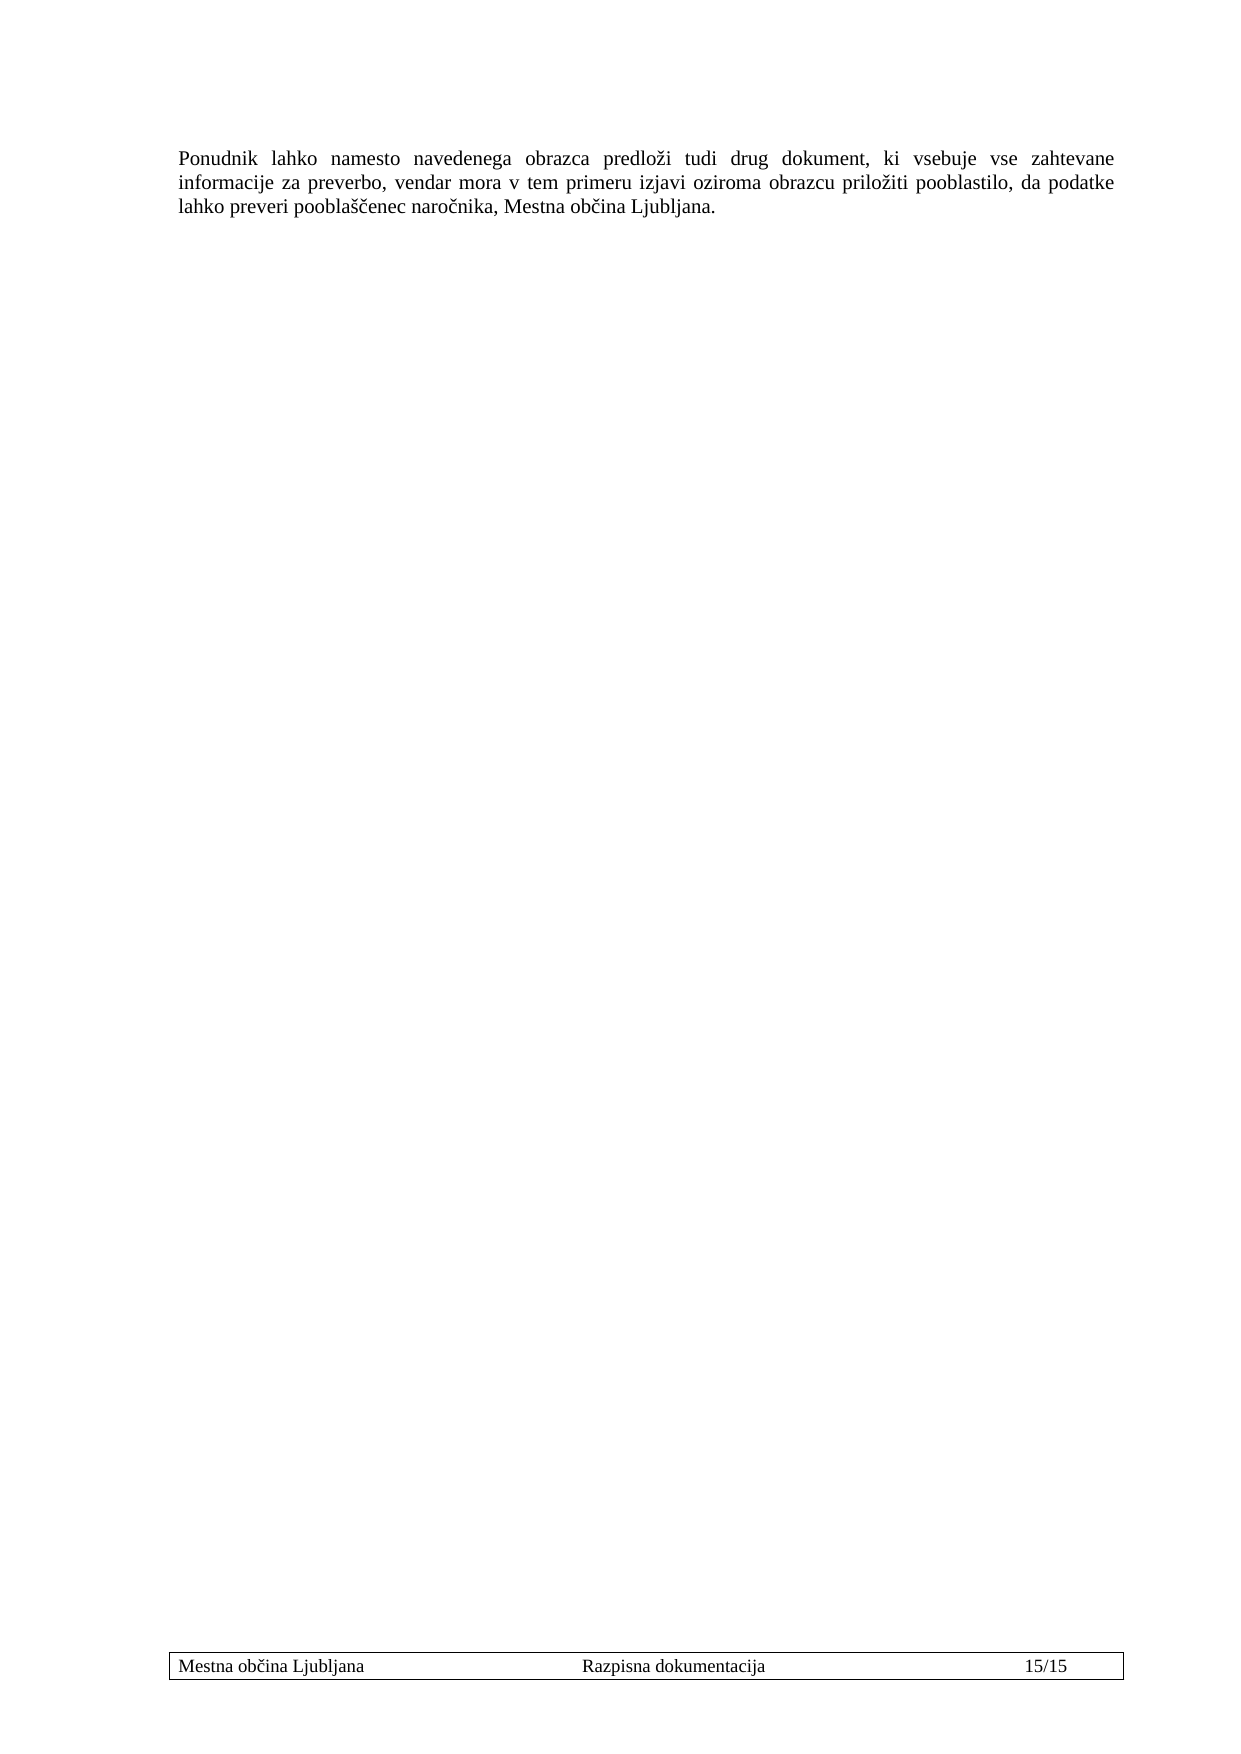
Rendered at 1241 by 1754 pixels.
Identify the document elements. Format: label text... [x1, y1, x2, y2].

text Ponudnik lahko namesto navedenega obrazca predloži tudi drug dokument, ki vsebuje vse zahtevane informacije za preverbo, vendar mora v tem primeru izjavi oziroma obrazcu priložiti pooblastilo, da podatke lahko preveri pooblaščenec naročnika, Mestna občina Ljubljana. [178, 146, 1115, 218]
